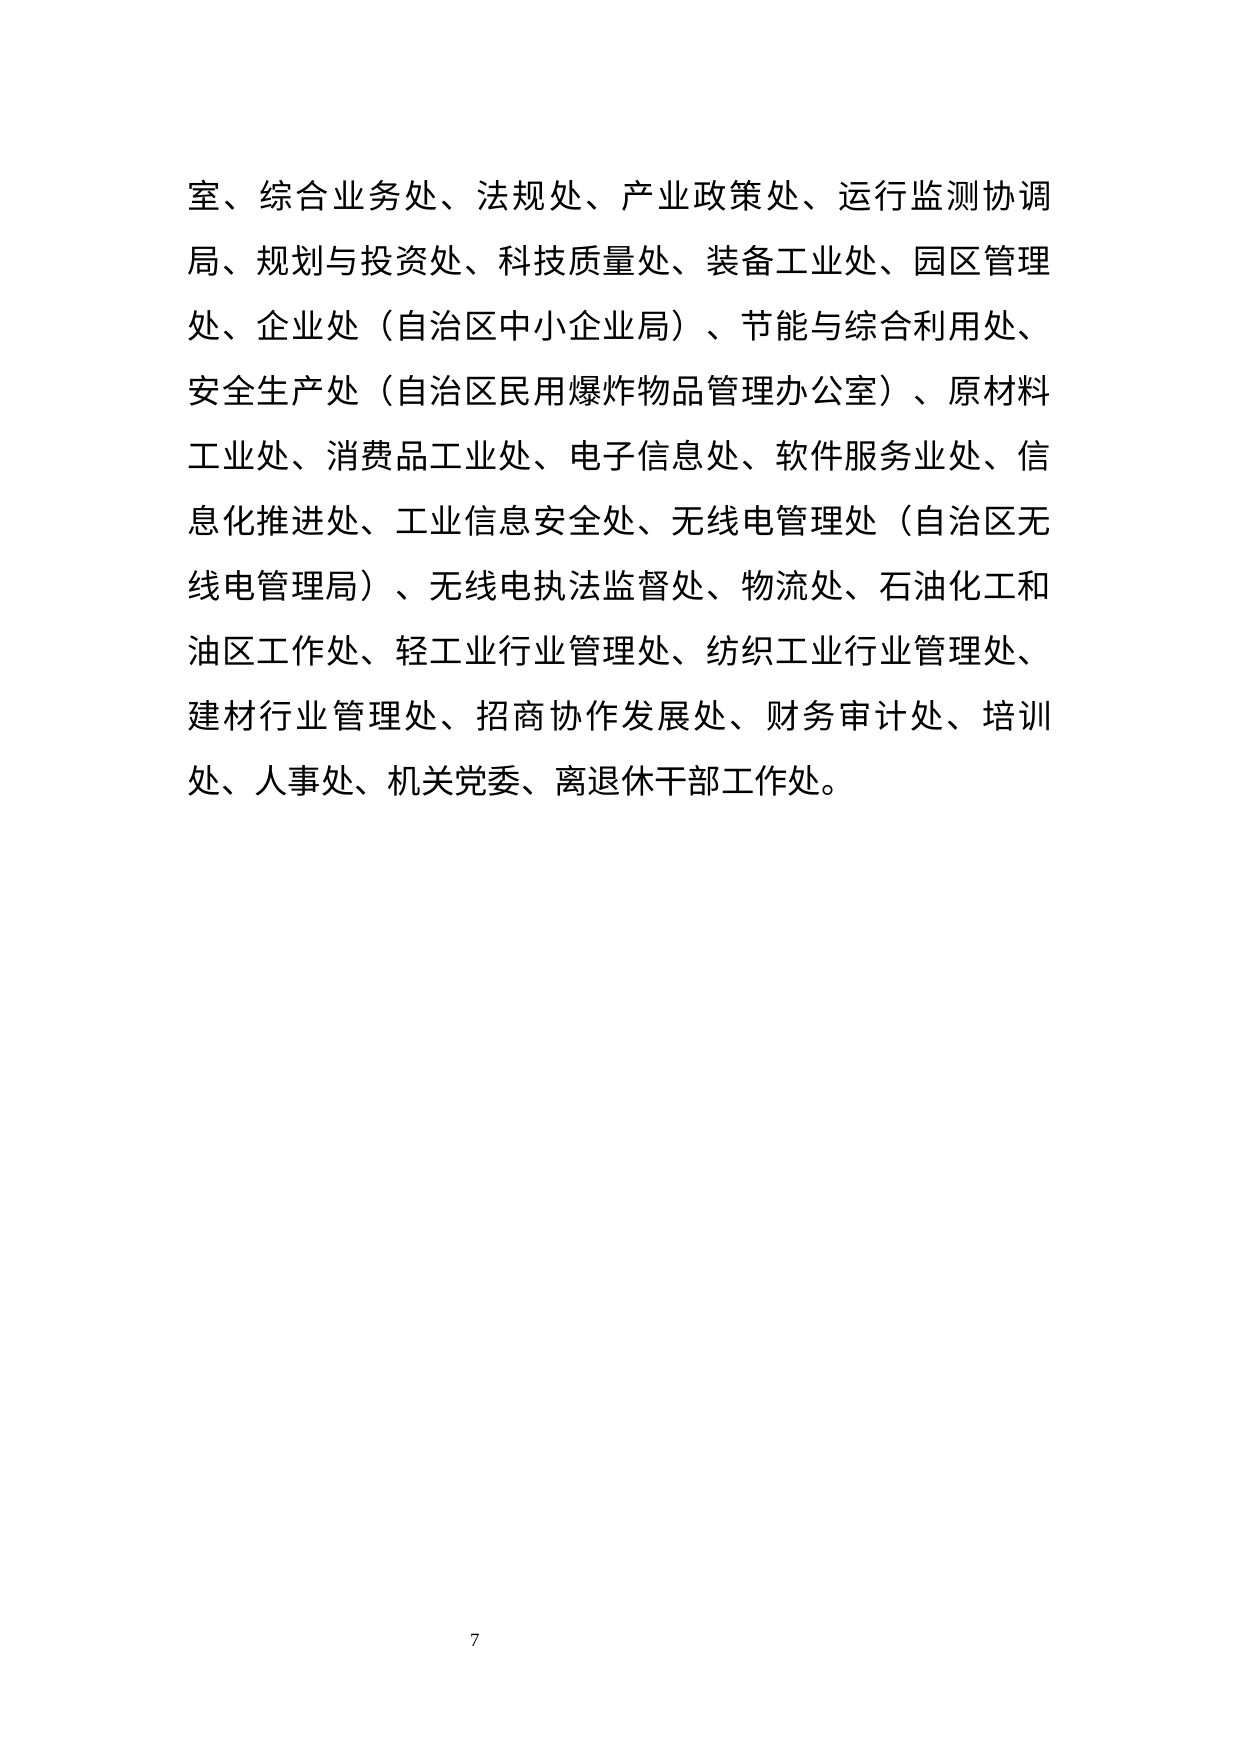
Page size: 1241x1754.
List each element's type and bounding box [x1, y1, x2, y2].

text [187, 162, 1053, 812]
